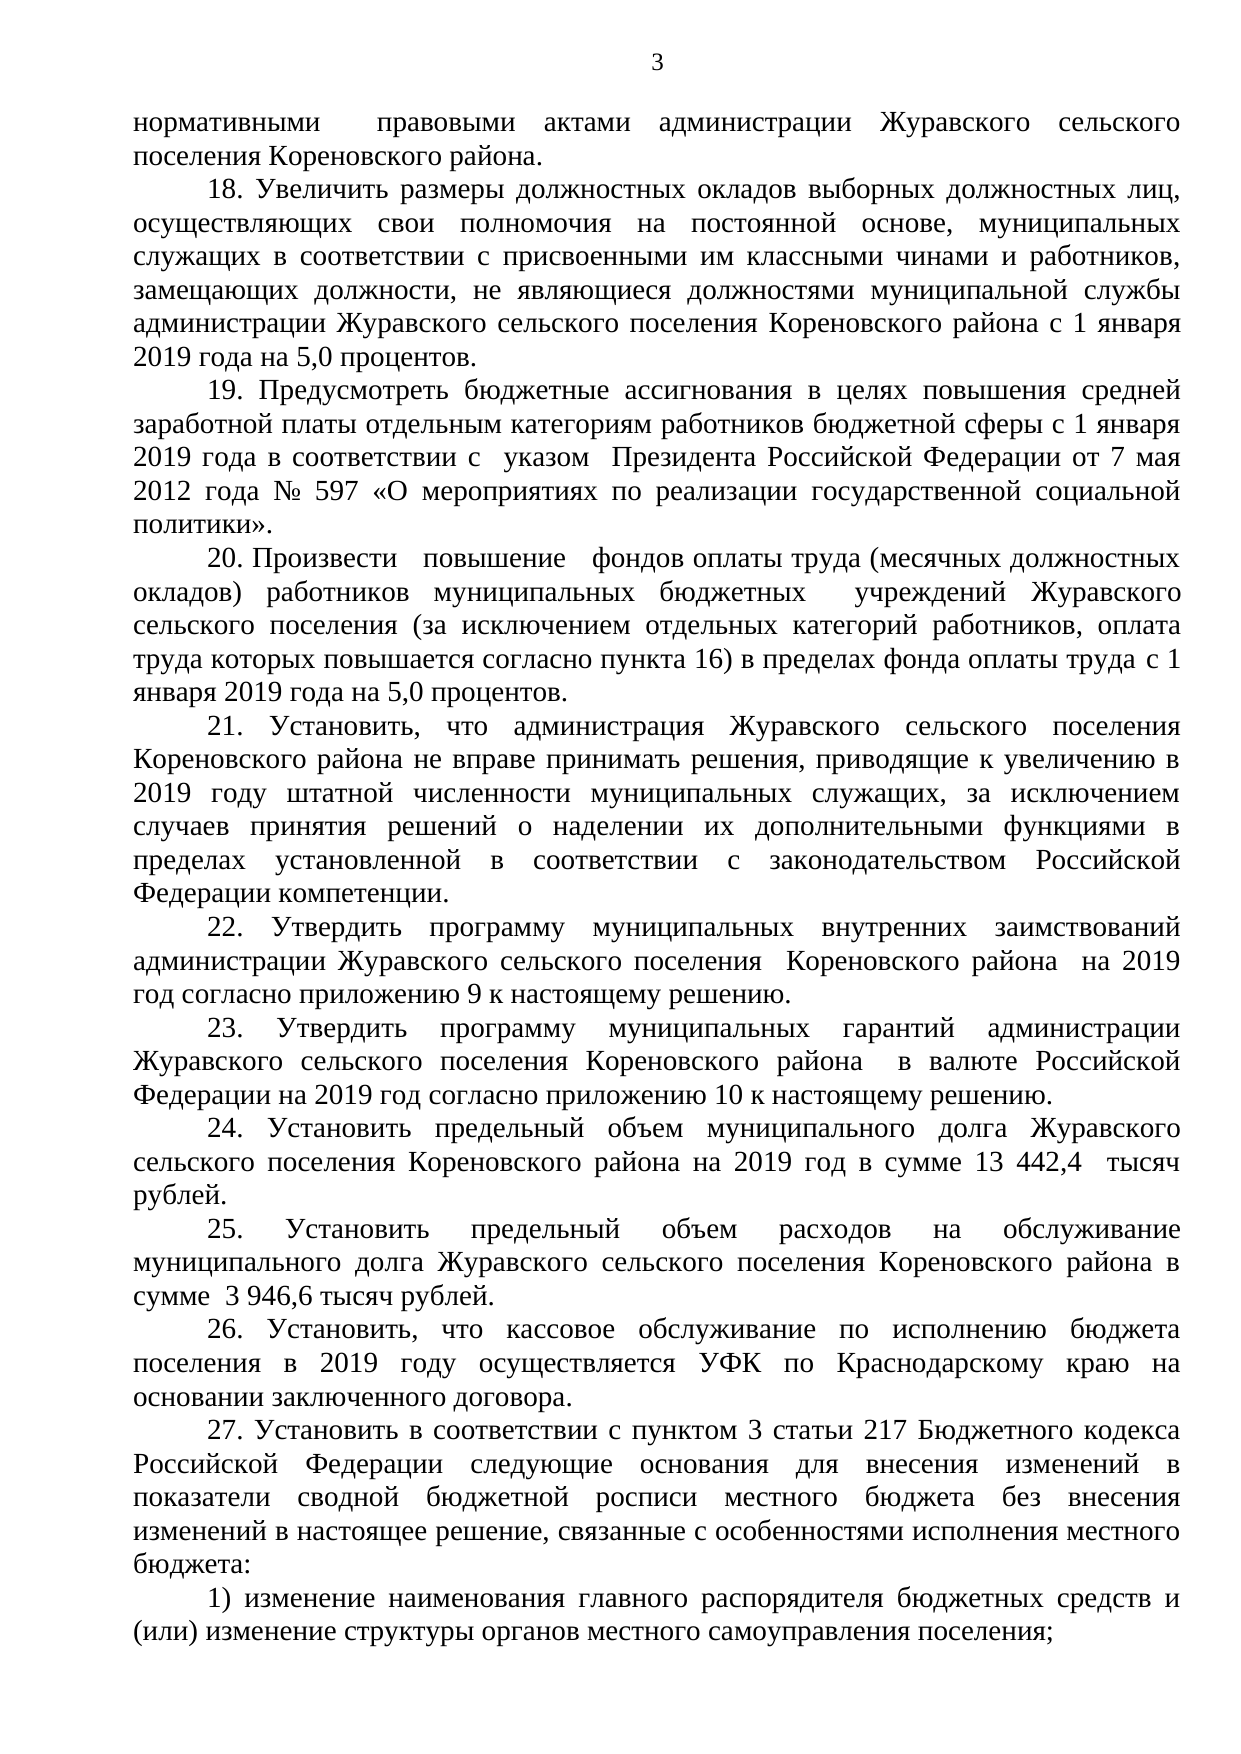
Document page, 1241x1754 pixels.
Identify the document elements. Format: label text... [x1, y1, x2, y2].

text 23. Утвердить программу муниципальных гарантий администрации Журавского сельского поселения Кореновского района в валюте Российской Федерации на 2019 год согласно приложению 10 к настоящему решению. [133, 1010, 1181, 1110]
text 19. Предусмотреть бюджетные ассигнования в целях повышения средней заработной платы отдельным категориям работников бюджетной сферы с 1 января 2019 года в соответствии с указом Президента Российской Федерации от 7 мая 2012 года № 597 «О мероприятиях по реализации государственной социальной политики». [133, 372, 1181, 540]
text 25. Установить предельный объем расходов на обслуживание муниципального долга Журавского сельского поселения Кореновского района в сумме 3 946,6 тысяч рублей. [133, 1211, 1181, 1312]
text 24. Установить предельный объем муниципального долга Журавского сельского поселения Кореновского района на 2019 год в сумме 13 442,4 тысяч рублей. [133, 1110, 1181, 1211]
text 1) изменение наименования главного распорядителя бюджетных средств и (или) изменение структуры органов местного самоуправления поселения; [133, 1580, 1181, 1647]
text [133, 104, 1181, 171]
text 27. Установить в соответствии с пунктом 3 статьи 217 Бюджетного кодекса Российской Федерации следующие основания для внесения изменений в показатели сводной бюджетной росписи местного бюджета без внесения изменений в настоящее решение, связанные с особенностями исполнения местного бюджета: [133, 1412, 1181, 1580]
text 20. Произвести повышение фондов оплаты труда (месячных должностных окладов) работников муниципальных бюджетных учреждений Журавского сельского поселения (за исключением отдельных категорий работников, оплата труда которых повышается согласно пункта 16) в пределах фонда оплаты труда с 1 января 2019 года на 5,0 процентов. [133, 540, 1181, 708]
text 21. Установить, что администрация Журавского сельского поселения Кореновского района не вправе принимать решения, приводящие к увеличению в 2019 году штатной численности муниципальных служащих, за исключением случаев принятия решений о наделении их дополнительными функциями в пределах установленной в соответствии с законодательством Российской Федерации компетенции. [133, 708, 1181, 909]
text 26. Установить, что кассовое обслуживание по исполнению бюджета поселения в 2019 году осуществляется УФК по Краснодарскому краю на основании заключенного договора. [133, 1312, 1181, 1412]
text 22. Утвердить программу муниципальных внутренних заимствований администрации Журавского сельского поселения Кореновского района на 2019 год согласно приложению 9 к настоящему решению. [133, 909, 1181, 1010]
text 18. Увеличить размеры должностных окладов выборных должностных лиц, осуществляющих свои полномочия на постоянной основе, муниципальных служащих в соответствии с присвоенными им классными чинами и работников, замещающих должности, не являющиеся должностями муниципальной службы администрации Журавского сельского поселения Кореновского района с 1 января 2019 года на 5,0 процентов. [133, 171, 1181, 372]
